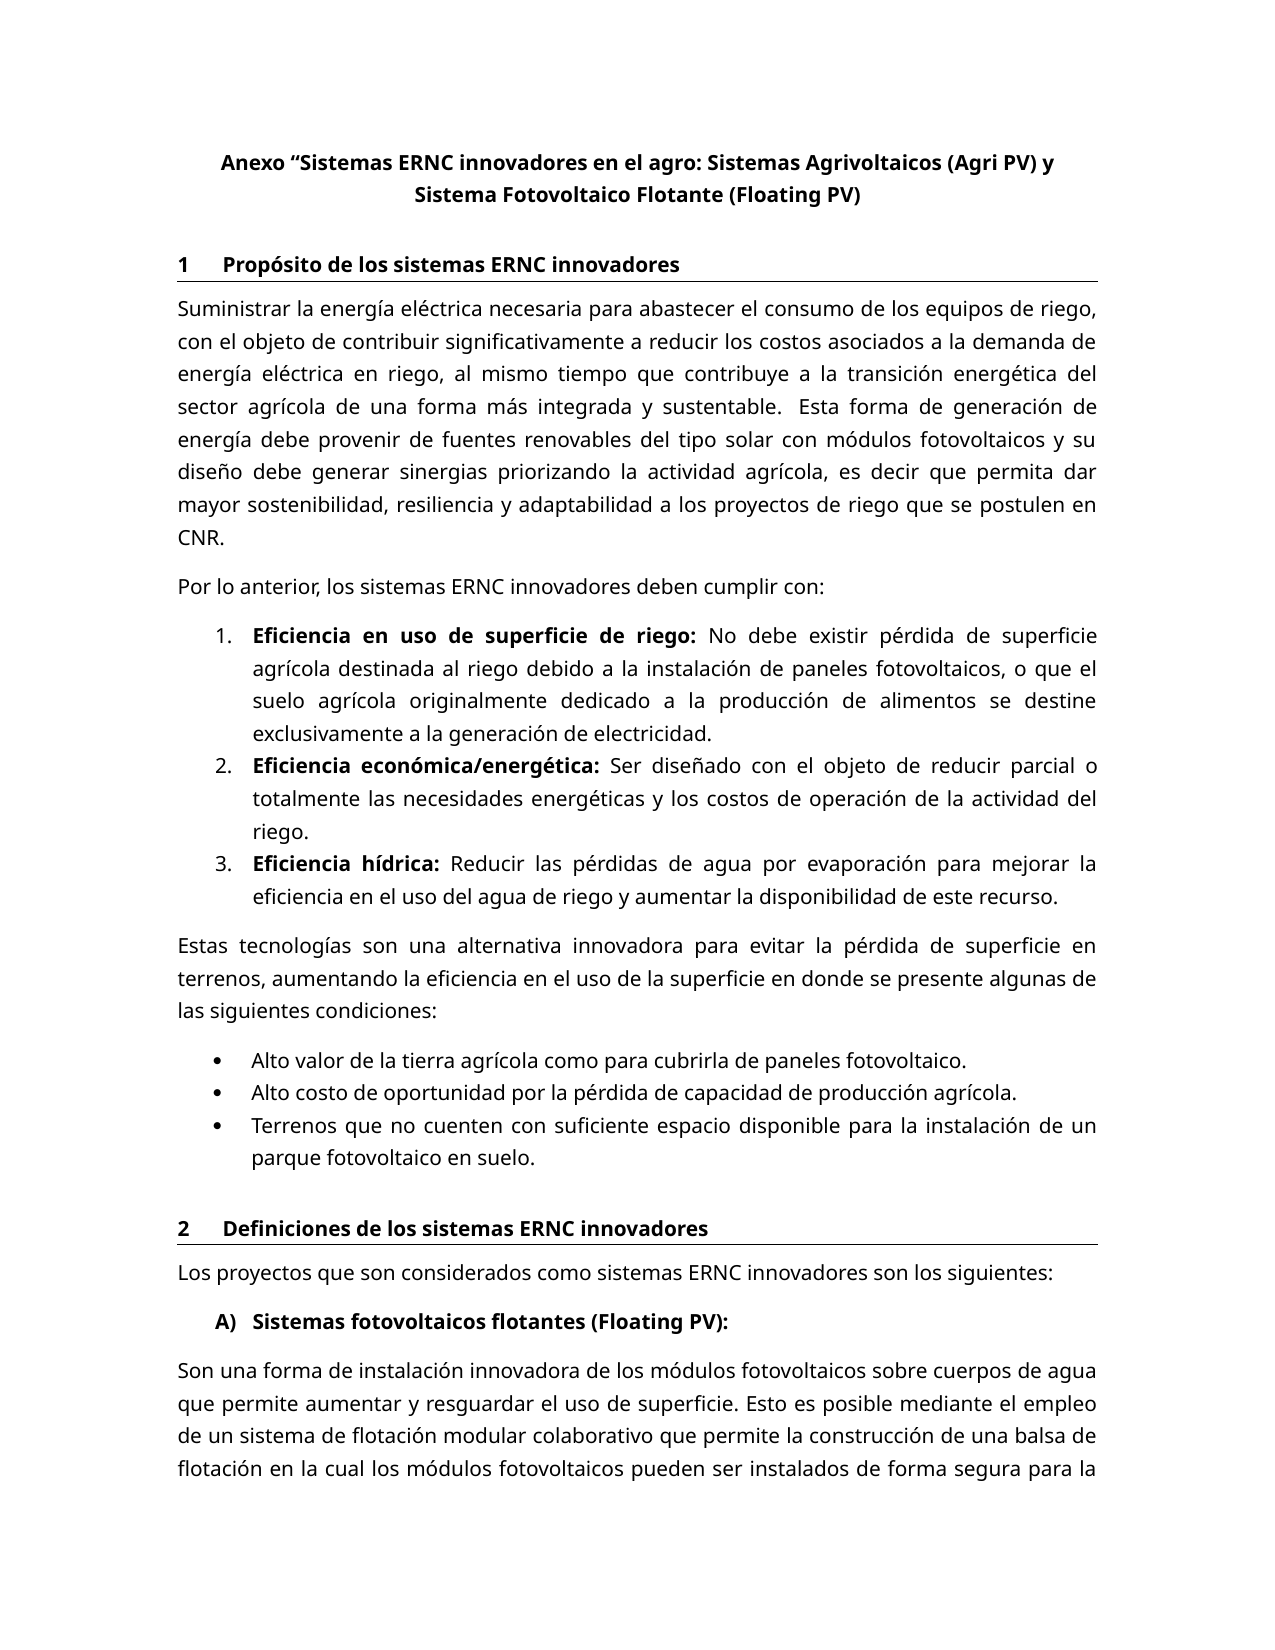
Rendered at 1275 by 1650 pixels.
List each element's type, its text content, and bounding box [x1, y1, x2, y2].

list Terrenos que no cuenten con suficiente espacio disponible para la instalación de un parque fotovoltaico en suelo. [213, 1111, 1098, 1172]
text Estas tecnologías son una alternativa innovadora para evitar la pérdida de superficie en terrenos, aumentando la eficiencia en el uso de la superficie en donde se presente algunas de las siguientes condiciones: [177, 931, 1098, 1025]
list Eficiencia en uso de superficie de riego: No debe existir pérdida de superficie agrícola destinada al riego debido a la instalación de paneles fotovoltaicos, o que el suelo agrícola originalmente dedicado a la producción de alimentos se destine exclusivamente a la generación de electricidad. [215, 621, 1098, 747]
list Eficiencia hídrica: Reducir las pérdidas de agua por evaporación para mejorar la eficiencia en el uso del agua de riego y aumentar la disponibilidad de este recurso. [215, 849, 1098, 910]
list Eficiencia económica/energética: Ser diseñado con el objeto de reducir parcial o totalmente las necesidades energéticas y los costos de operación de la actividad del riego. [215, 752, 1098, 845]
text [177, 1356, 1098, 1482]
list Alto valor de la tierra agrícola como para cubrirla de paneles fotovoltaico. [213, 1046, 1098, 1074]
text Por lo anterior, los sistemas ERNC innovadores deben cumplir con: [177, 572, 1098, 600]
subtitle Propósito de los sistemas ERNC innovadores [177, 250, 1098, 281]
text Anexo “Sistemas ERNC innovadores en el agro: Sistemas Agrivoltaicos (Agri PV) y Sistema Fotovoltaico Flotante (Floating PV) [177, 148, 1098, 209]
subtitle Definiciones de los sistemas ERNC innovadores [177, 1214, 1098, 1244]
list Alto costo de oportunidad por la pérdida de capacidad de producción agrícola. [213, 1078, 1098, 1107]
list Sistemas fotovoltaicos flotantes (Floating PV): [215, 1307, 1098, 1335]
text Los proyectos que son considerados como sistemas ERNC innovadores son los siguientes: [177, 1258, 1098, 1286]
text Suministrar la energía eléctrica necesaria para abastecer el consumo de los equipos de riego, con el objeto de contribuir significativamente a reducir los costos asociados a la demanda de energía eléctrica en riego, al mismo tiempo que contribuye a la transición energética del sector agrícola de una forma más integrada y sustentable. Esta forma de generación de energía debe provenir de fuentes renovables del tipo solar con módulos fotovoltaicos y su diseño debe generar sinergias priorizando la actividad agrícola, es decir que permita dar mayor sostenibilidad, resiliencia y adaptabilidad a los proyectos de riego que se postulen en CNR. [177, 294, 1098, 551]
